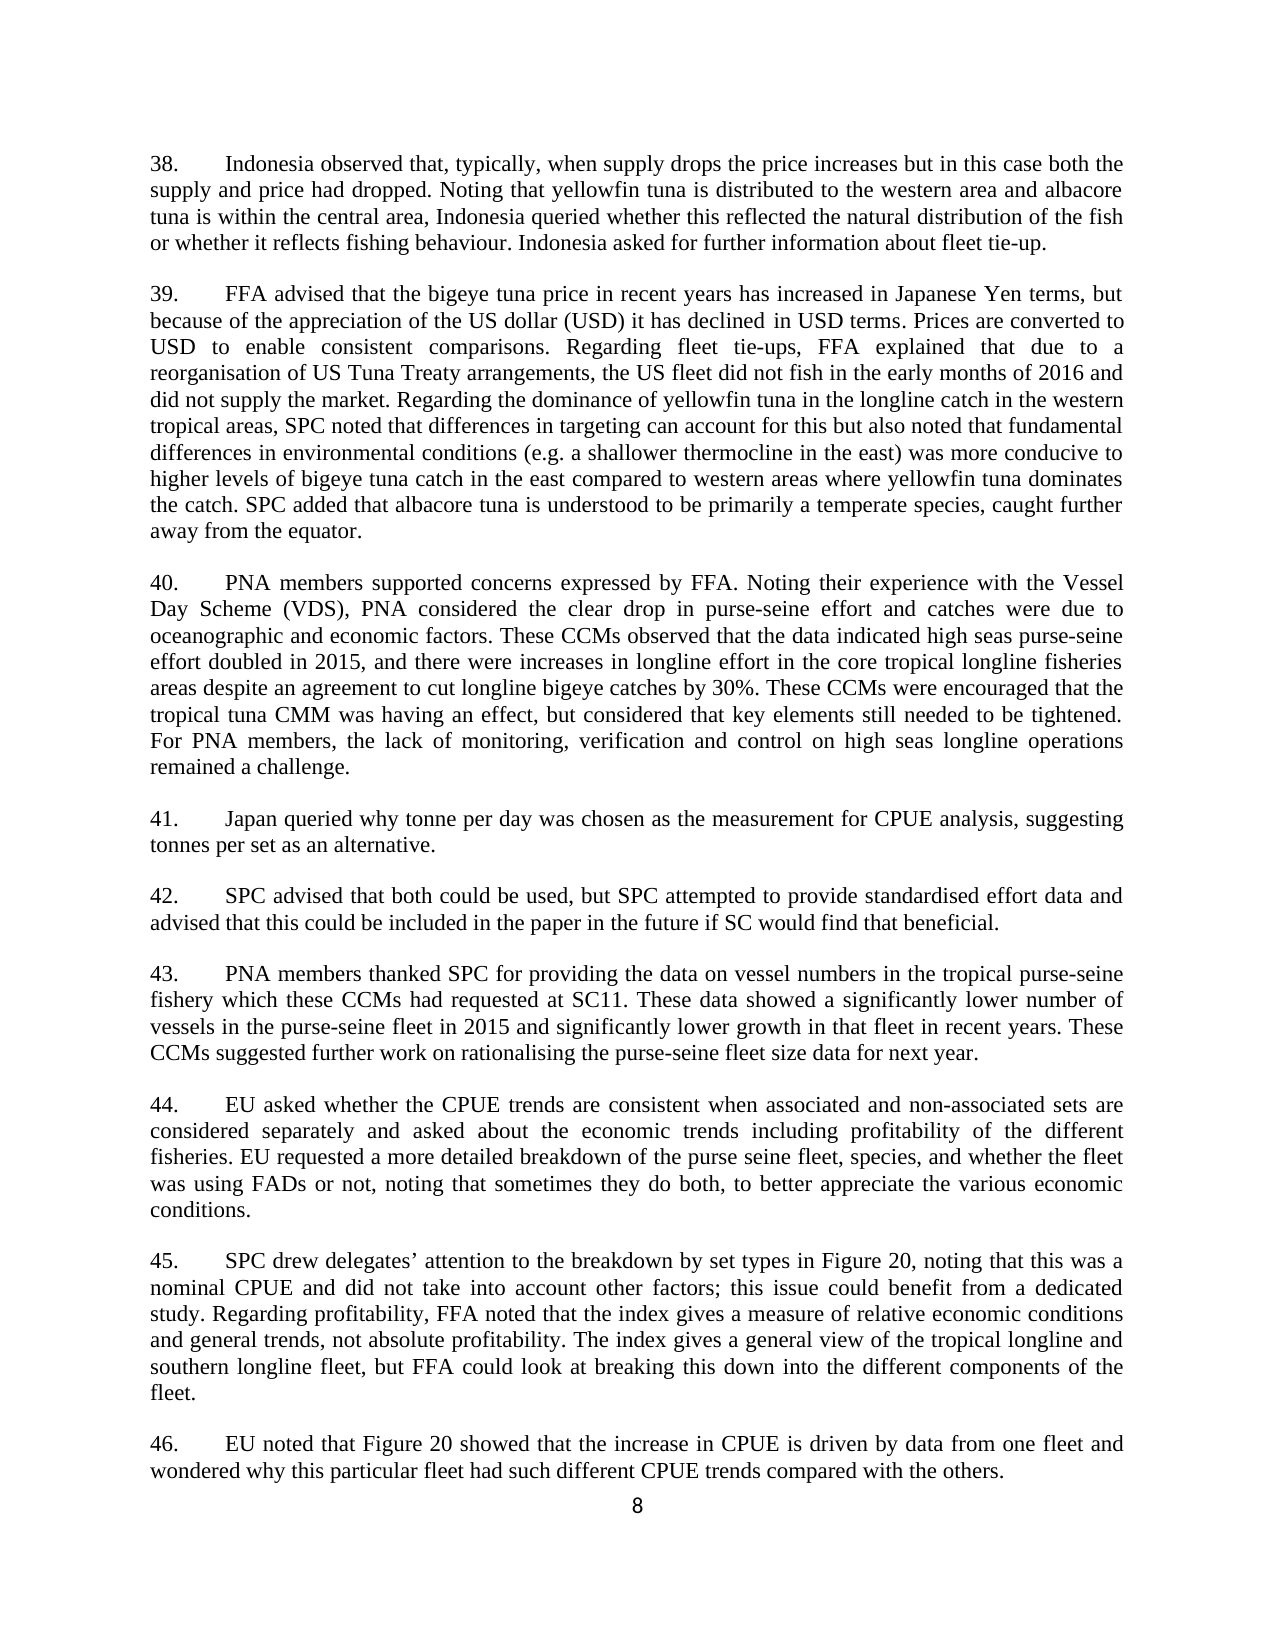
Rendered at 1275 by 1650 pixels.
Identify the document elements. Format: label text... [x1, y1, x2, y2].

text SPC advised that both could be used, but SPC attempted to provide standardised effort data and advised that this could be included in the paper in the future if SC would find that beneficial. [150, 882, 1125, 935]
text EU noted that Figure 20 showed that the increase in CPUE is driven by data from one fleet and wondered why this particular fleet had such different CPUE trends compared with the others. [150, 1431, 1125, 1483]
text SPC drew delegates’ attention to the breakdown by set types in Figure 20, noting that this was a nominal CPUE and did not take into account other factors; this issue could benefit from a dedicated study. Regarding profitability, FFA noted that the index gives a measure of relative economic conditions and general trends, not absolute profitability. The index gives a general view of the tropical longline and southern longline fleet, but FFA could look at breaking this down into the different components of the fleet. [150, 1247, 1125, 1406]
text Indonesia observed that, typically, when supply drops the price increases but in this case both the supply and price had dropped. Noting that yellowfin tuna is distributed to the western area and albacore tuna is within the central area, Indonesia queried whether this reflected the natural distribution of the fish or whether it reflects fishing behaviour. Indonesia asked for further information about fleet tie-up. [150, 150, 1125, 255]
text Japan queried why tonne per day was chosen as the measurement for CPUE analysis, suggesting tonnes per set as an alternative. [150, 805, 1125, 857]
text PNA members thanked SPC for providing the data on vessel numbers in the tropical purse-seine fishery which these CCMs had requested at SC11. These data showed a significantly lower number of vessels in the purse-seine fleet in 2015 and significantly lower growth in that fleet in recent years. These CCMs suggested further work on rationalising the purse-seine fleet size data for next year. [150, 960, 1125, 1066]
text FFA advised that the bigeye tuna price in recent years has increased in Japanese Yen terms, but because of the appreciation of the US dollar (USD) it has declined in USD terms. Prices are converted to USD to enable consistent comparisons. Regarding fleet tie-ups, FFA explained that due to a reorganisation of US Tuna Treaty arrangements, the US fleet did not fish in the early months of 2016 and did not supply the market. Regarding the dominance of yellowfin tuna in the longline catch in the western tropical areas, SPC noted that differences in targeting can account for this but also noted that fundamental differences in environmental conditions (e.g. a shallower thermocline in the east) was more conducive to higher levels of bigeye tuna catch in the east compared to western areas where yellowfin tuna dominates the catch. SPC added that albacore tuna is understood to be primarily a temperate species, caught further away from the equator. [150, 280, 1125, 544]
text EU asked whether the CPUE trends are consistent when associated and non-associated sets are considered separately and asked about the economic trends including profitability of the different fisheries. EU requested a more detailed breakdown of the purse seine fleet, species, and whether the fleet was using FADs or not, noting that sometimes they do both, to better appreciate the various economic conditions. [150, 1091, 1125, 1222]
text PNA members supported concerns expressed by FFA. Noting their experience with the Vessel Day Scheme (VDS), PNA considered the clear drop in purse-seine effort and catches were due to oceanographic and economic factors. These CCMs observed that the data indicated high seas purse-seine effort doubled in 2015, and there were increases in longline effort in the core tropical longline fisheries areas despite an agreement to cut longline bigeye catches by 30%. These CCMs were encouraged that the tropical tuna CMM was having an effect, but considered that key elements still needed to be tightened. For PNA members, the lack of monitoring, verification and control on high seas longline operations remained a challenge. [150, 569, 1125, 780]
